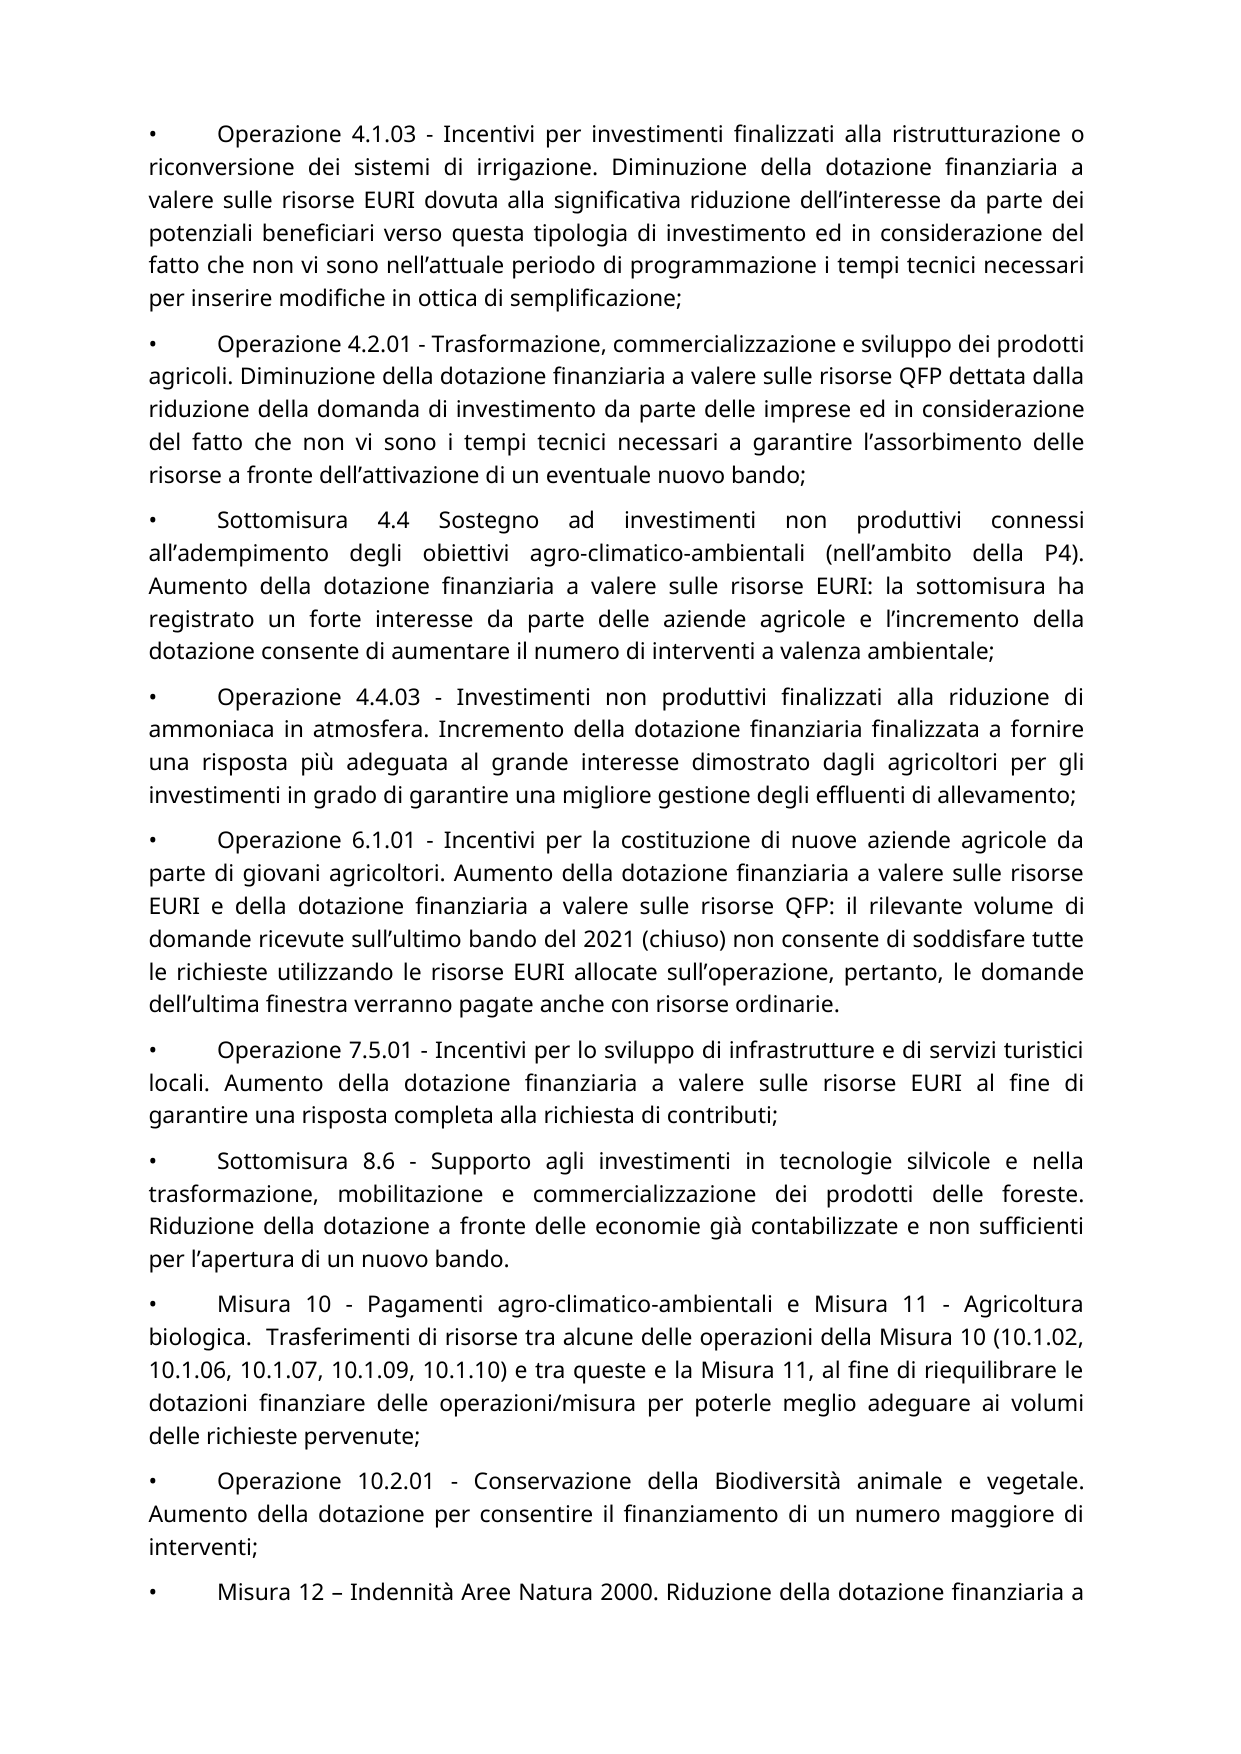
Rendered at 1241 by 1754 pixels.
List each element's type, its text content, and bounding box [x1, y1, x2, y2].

list Operazione 4.4.03 - Investimenti non produttivi finalizzati alla riduzione di ammoniaca in atmosfera. Incremento della dotazione finanziaria finalizzata a fornire una risposta più adeguata al grande interesse dimostrato dagli agricoltori per gli investimenti in grado di garantire una migliore gestione degli effluenti di allevamento; [148, 681, 1085, 810]
list Operazione 4.1.03 - Incentivi per investimenti finalizzati alla ristrutturazione o riconversione dei sistemi di irrigazione. Diminuzione della dotazione finanziaria a valere sulle risorse EURI dovuta alla significativa riduzione dell’interesse da parte dei potenziali beneficiari verso questa tipologia di investimento ed in considerazione del fatto che non vi sono nell’attuale periodo di programmazione i tempi tecnici necessari per inserire modifiche in ottica di semplificazione; [148, 118, 1085, 313]
list Misura 10 - Pagamenti agro-climatico-ambientali e Misura 11 - Agricoltura biologica. Trasferimenti di risorse tra alcune delle operazioni della Misura 10 (10.1.02, 10.1.06, 10.1.07, 10.1.09, 10.1.10) e tra queste e la Misura 11, al fine di riequilibrare le dotazioni finanziare delle operazioni/misura per poterle meglio adeguare ai volumi delle richieste pervenute; [148, 1288, 1085, 1451]
list Sottomisura 4.4 Sostegno ad investimenti non produttivi connessi all’adempimento degli obiettivi agro-climatico-ambientali (nell’ambito della P4). Aumento della dotazione finanziaria a valere sulle risorse EURI: la sottomisura ha registrato un forte interesse da parte delle aziende agricole e l’incremento della dotazione consente di aumentare il numero di interventi a valenza ambientale; [148, 504, 1085, 667]
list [148, 1576, 1085, 1607]
list Operazione 6.1.01 - Incentivi per la costituzione di nuove aziende agricole da parte di giovani agricoltori. Aumento della dotazione finanziaria a valere sulle risorse EURI e della dotazione finanziaria a valere sulle risorse QFP: il rilevante volume di domande ricevute sull’ultimo bando del 2021 (chiuso) non consente di soddisfare tutte le richieste utilizzando le risorse EURI allocate sull’operazione, pertanto, le domande dell’ultima finestra verranno pagate anche con risorse ordinarie. [148, 824, 1085, 1020]
list Operazione 10.2.01 - Conservazione della Biodiversità animale e vegetale. Aumento della dotazione per consentire il finanziamento di un numero maggiore di interventi; [148, 1465, 1085, 1562]
list Sottomisura 8.6 - Supporto agli investimenti in tecnologie silvicole e nella trasformazione, mobilitazione e commercializzazione dei prodotti delle foreste. Riduzione della dotazione a fronte delle economie già contabilizzate e non sufficienti per l’apertura di un nuovo bando. [148, 1145, 1085, 1274]
list Operazione 7.5.01 - Incentivi per lo sviluppo di infrastrutture e di servizi turistici locali. Aumento della dotazione finanziaria a valere sulle risorse EURI al fine di garantire una risposta completa alla richiesta di contributi; [148, 1034, 1085, 1131]
list Operazione 4.2.01 - Trasformazione, commercializzazione e sviluppo dei prodotti agricoli. Diminuzione della dotazione finanziaria a valere sulle risorse QFP dettata dalla riduzione della domanda di investimento da parte delle imprese ed in considerazione del fatto che non vi sono i tempi tecnici necessari a garantire l’assorbimento delle risorse a fronte dell’attivazione di un eventuale nuovo bando; [148, 327, 1085, 490]
